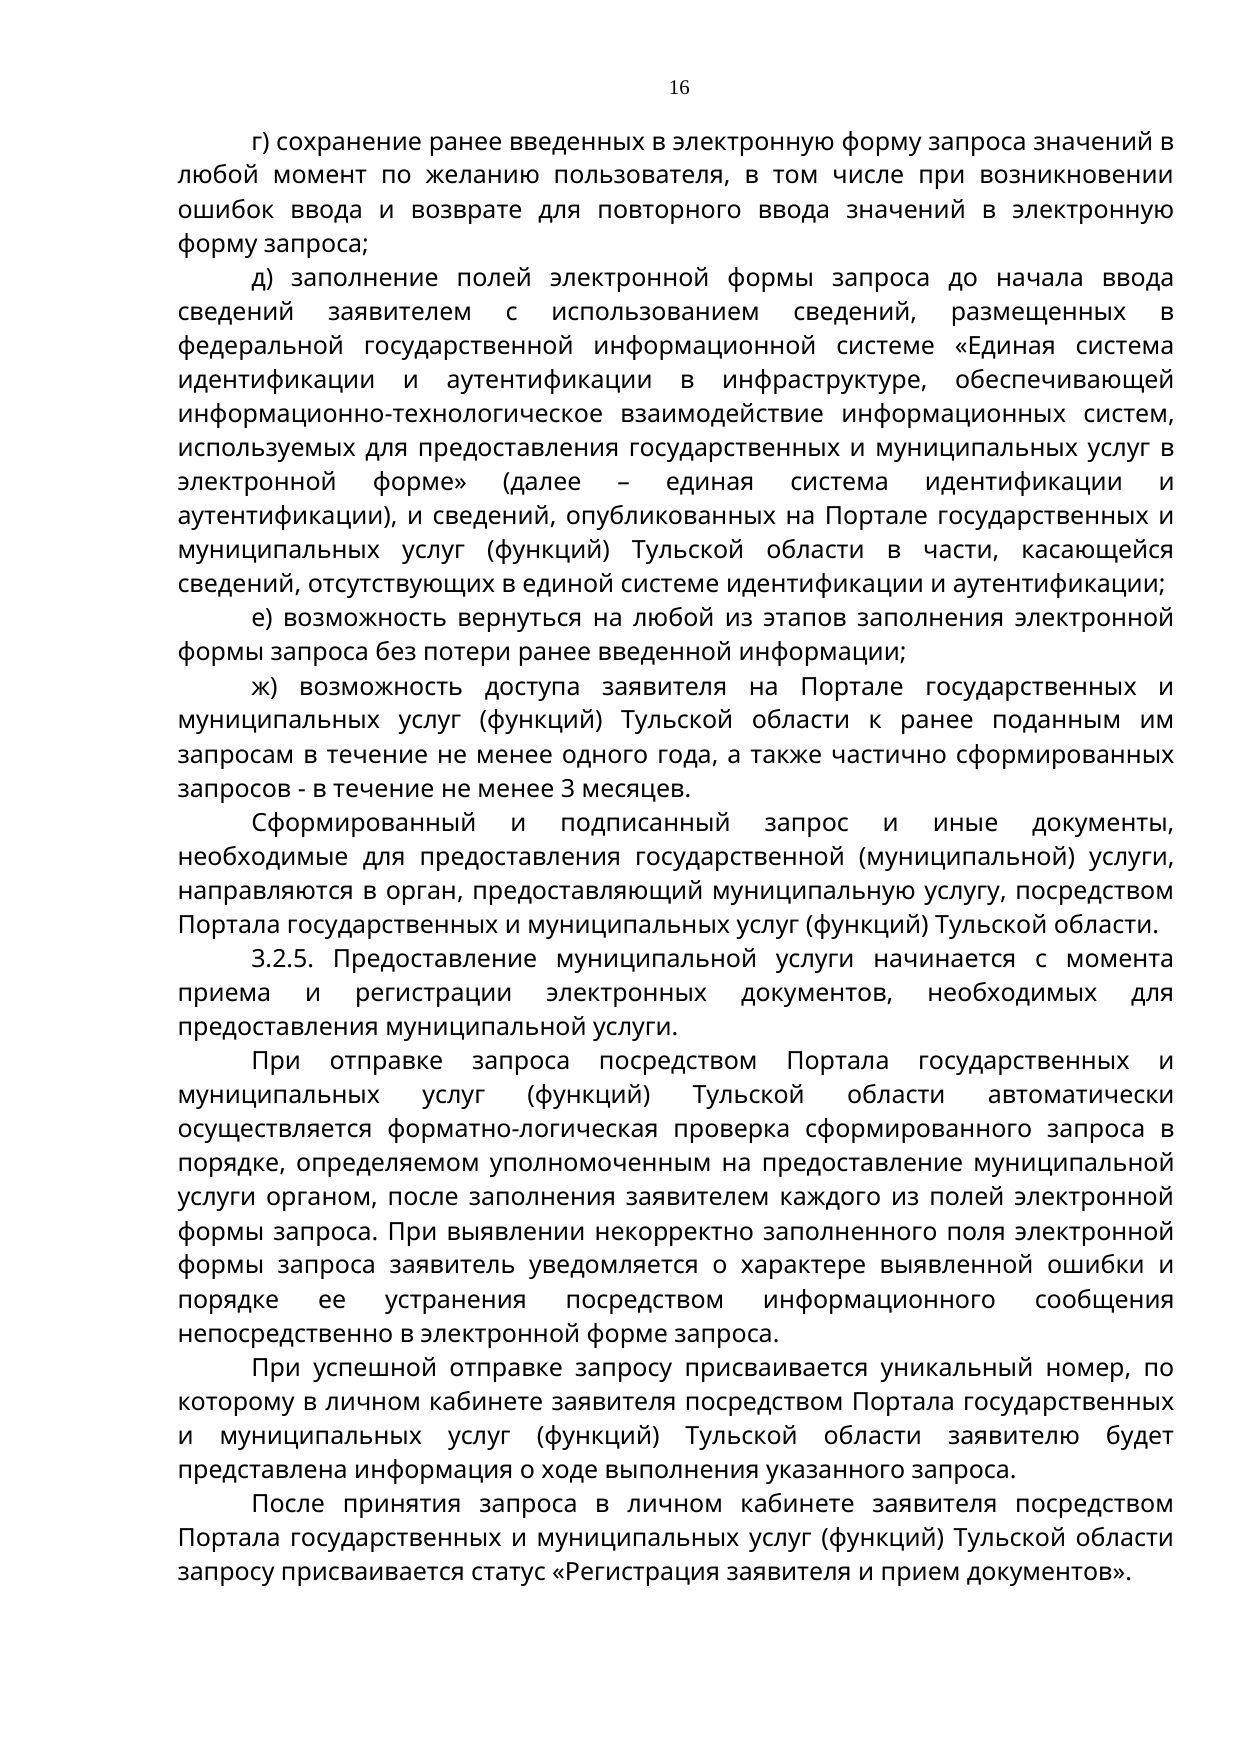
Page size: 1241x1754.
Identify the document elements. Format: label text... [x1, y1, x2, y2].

text При успешной отправке запросу присваивается уникальный номер, по которому в личном кабинете заявителя посредством Портала государственных и муниципальных услуг (функций) Тульской области заявителю будет представлена информация о ходе выполнения указанного запроса. [177, 1349, 1175, 1486]
text При отправке запроса посредством Портала государственных и муниципальных услуг (функций) Тульской области автоматически осуществляется форматно-логическая проверка сформированного запроса в порядке, определяемом уполномоченным на предоставление муниципальной услуги органом, после заполнения заявителем каждого из полей электронной формы запроса. При выявлении некорректно заполненного поля электронной формы запроса заявитель уведомляется о характере выявленной ошибки и порядке ее устранения посредством информационного сообщения непосредственно в электронной форме запроса. [177, 1043, 1175, 1349]
text е) возможность вернуться на любой из этапов заполнения электронной формы запроса без потери ранее введенной информации; [177, 600, 1175, 668]
text д) заполнение полей электронной формы запроса до начала ввода сведений заявителем с использованием сведений, размещенных в федеральной государственной информационной системе «Единая система идентификации и аутентификации в инфраструктуре, обеспечивающей информационно-технологическое взаимодействие информационных систем, используемых для предоставления государственных и муниципальных услуг в электронной форме» (далее – единая система идентификации и аутентификации), и сведений, опубликованных на Портале государственных и муниципальных услуг (функций) Тульской области в части, касающейся сведений, отсутствующих в единой системе идентификации и аутентификации; [177, 259, 1175, 600]
text ж) возможность доступа заявителя на Портале государственных и муниципальных услуг (функций) Тульской области к ранее поданным им запросам в течение не менее одного года, а также частично сформированных запросов - в течение не менее 3 месяцев. [177, 668, 1175, 804]
text Сформированный и подписанный запрос и иные документы, необходимые для предоставления государственной (муниципальной) услуги, направляются в орган, предоставляющий муниципальную услугу, посредством Портала государственных и муниципальных услуг (функций) Тульской области. [177, 804, 1175, 941]
text После принятия запроса в личном кабинете заявителя посредством Портала государственных и муниципальных услуг (функций) Тульской области запросу присваивается статус «Регистрация заявителя и прием документов». [177, 1486, 1175, 1588]
text 3.2.5. Предоставление муниципальной услуги начинается с момента приема и регистрации электронных документов, необходимых для предоставления муниципальной услуги. [177, 941, 1175, 1043]
text г) сохранение ранее введенных в электронную форму запроса значений в любой момент по желанию пользователя, в том числе при возникновении ошибок ввода и возврате для повторного ввода значений в электронную форму запроса; [177, 123, 1175, 259]
